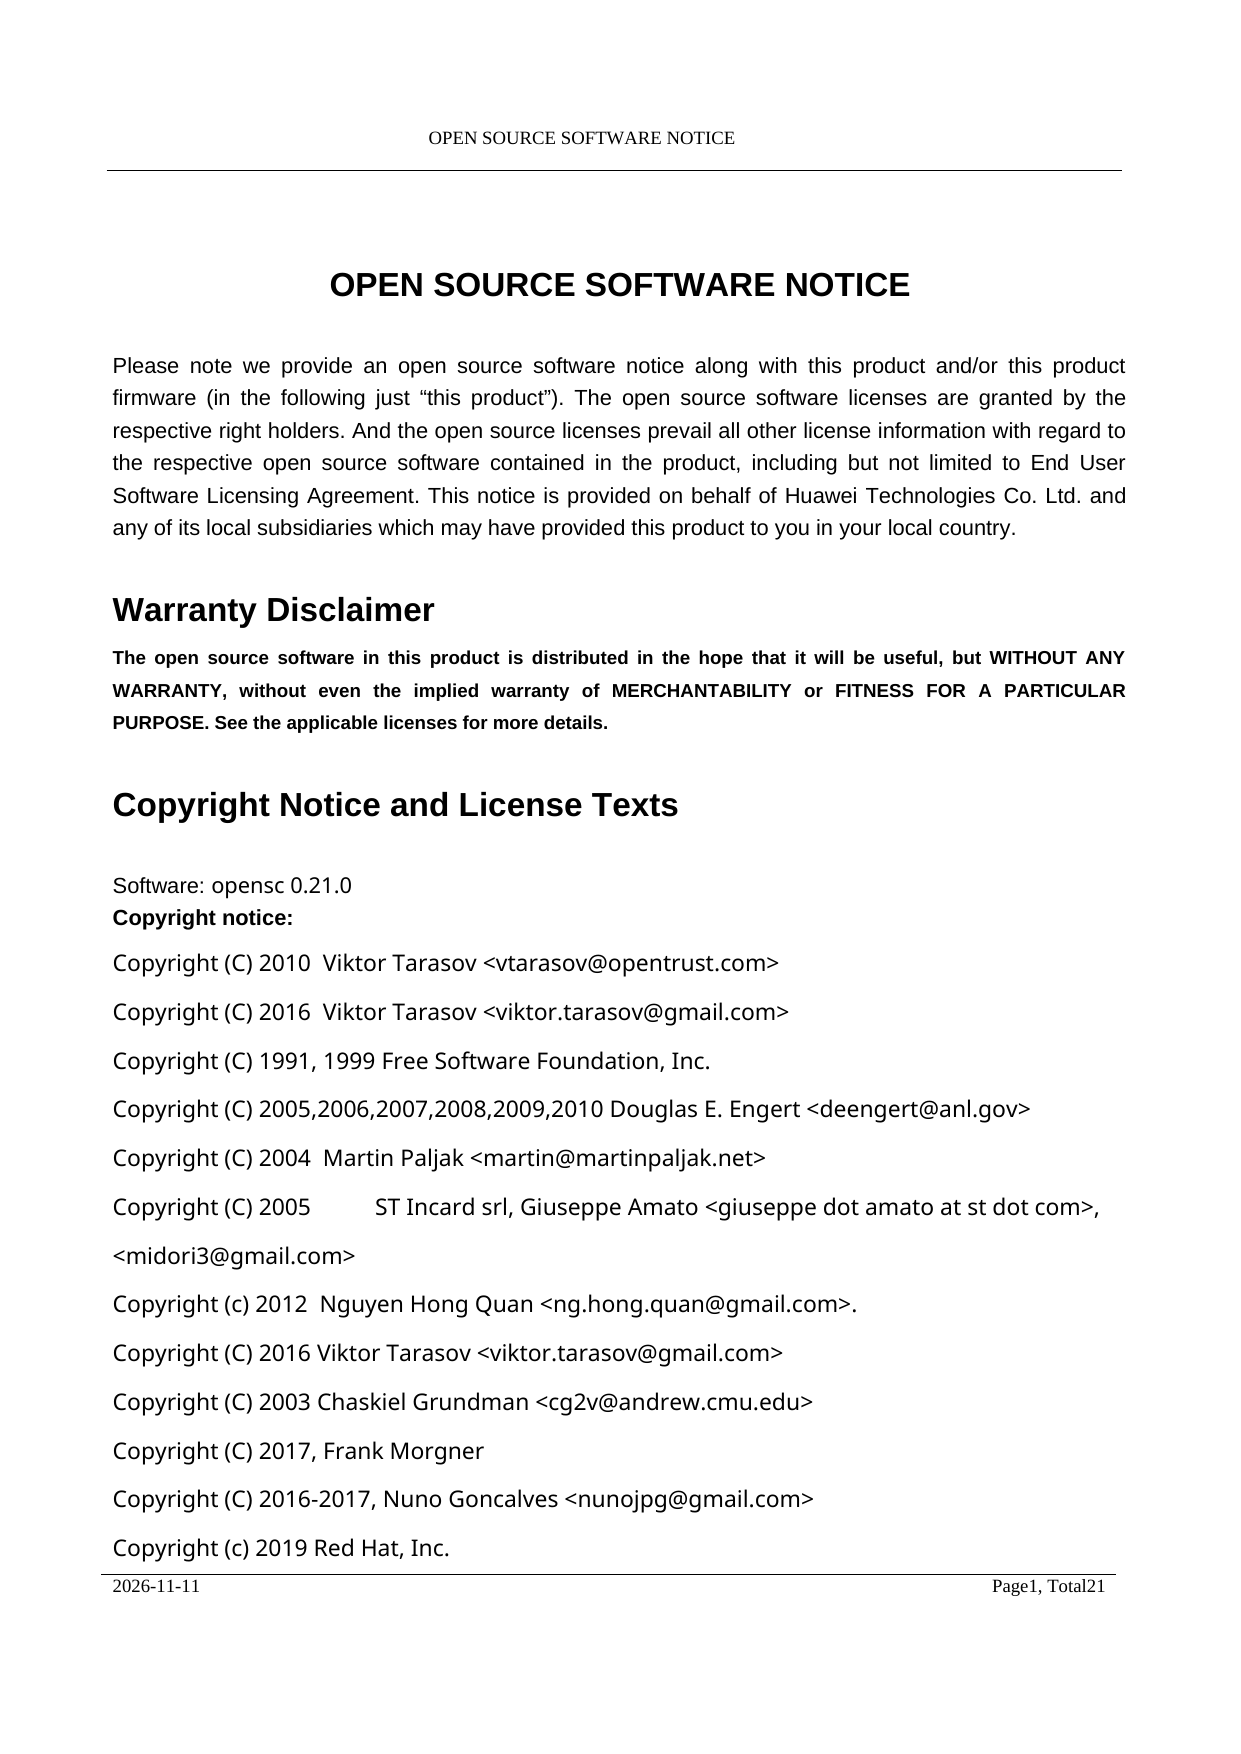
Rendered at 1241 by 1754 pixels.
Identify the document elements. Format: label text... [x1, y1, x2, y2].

text Software: opensc 0.21.0 [112, 869, 1128, 901]
text OPEN SOURCE SOFTWARE NOTICE [112, 251, 1128, 316]
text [112, 947, 1128, 1564]
text Copyright Notice and License Texts [112, 771, 1128, 836]
text The open source software in this product is distributed in the hope that it will be useful, but WITHOUT ANY WARRANTY, without even the implied warranty of MERCHANTABILITY or FITNESS FOR A PARTICULAR PURPOSE. See the applicable licenses for more details. [112, 641, 1128, 739]
text Warranty Disclaimer [112, 576, 1128, 641]
text Please note we provide an open source software notice along with this product and/or this product firmware (in the following just “this product”). The open source software licenses are granted by the respective right holders. And the open source licenses prevail all other license information with regard to the respective open source software contained in the product, including but not limited to End User Software Licensing Agreement. This notice is provided on behalf of Huawei Technologies Co. Ltd. and any of its local subsidiaries which may have provided this product to you in your local country. [112, 349, 1128, 544]
text Copyright notice: [112, 901, 1128, 934]
